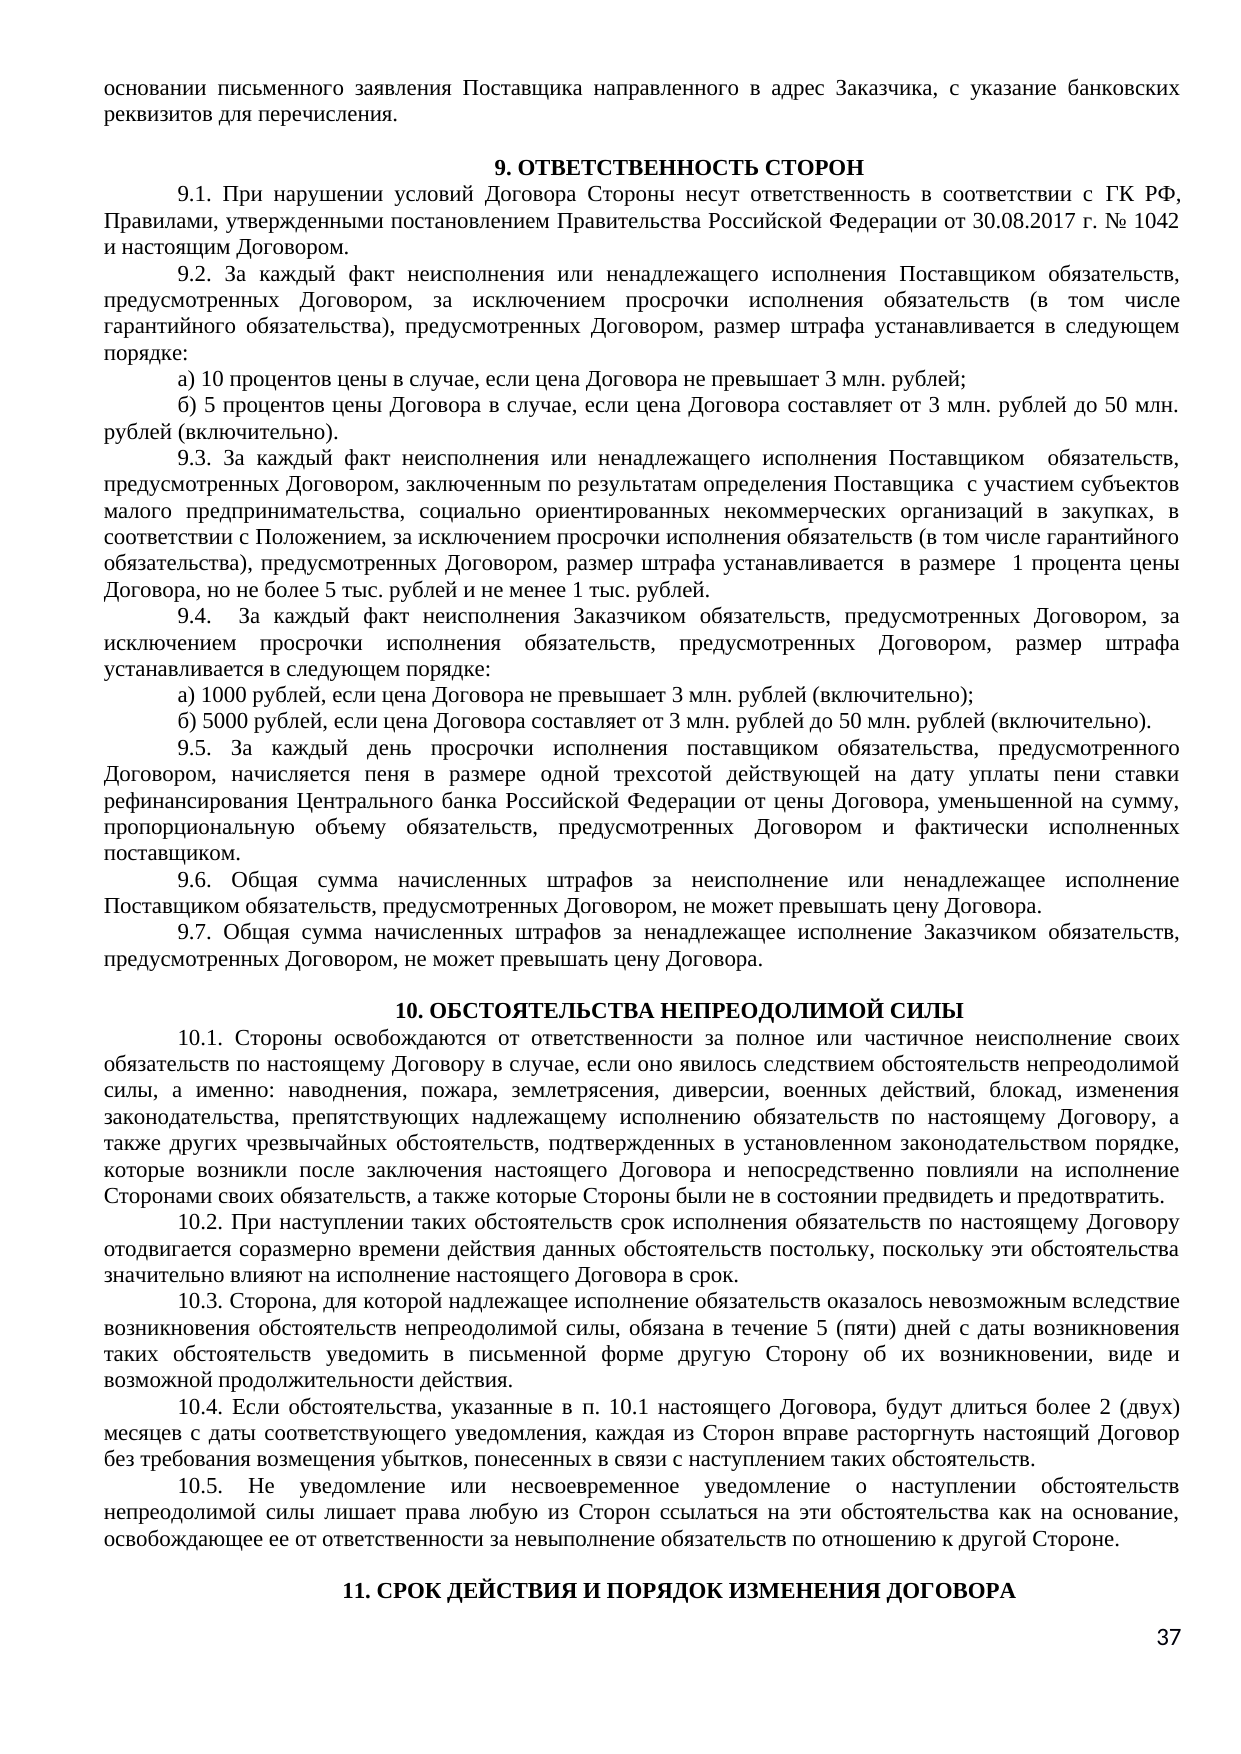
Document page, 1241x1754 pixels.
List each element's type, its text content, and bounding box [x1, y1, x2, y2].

text 9.4. За каждый факт неисполнения Заказчиком обязательств, предусмотренных Договором, за исключением просрочки исполнения обязательств, предусмотренных Договором, размер штрафа устанавливается в следующем порядке: [103, 602, 1181, 681]
text 9.3. За каждый факт неисполнения или ненадлежащего исполнения Поставщиком обязательств, предусмотренных Договором, заключенным по результатам определения Поставщика с участием субъектов малого предпринимательства, социально ориентированных некоммерческих организаций в закупках, в соответствии с Положением, за исключением просрочки исполнения обязательств (в том числе гарантийного обязательства), предусмотренных Договором, размер штрафа устанавливается в размере 1 процента цены Договора, но не более 5 тыс. рублей и не менее 1 тыс. рублей. [103, 444, 1181, 602]
text 10.4. Если обстоятельства, указанные в п. 10.1 настоящего Договора, будут длиться более 2 (двух) месяцев с даты соответствующего уведомления, каждая из Сторон вправе расторгнуть настоящий Договор без требования возмещения убытков, понесенных в связи с наступлением таких обстоятельств. [103, 1393, 1181, 1472]
text 10.5. Не уведомление или несвоевременное уведомление о наступлении обстоятельств непреодолимой силы лишает права любую из Сторон ссылаться на эти обстоятельства как на основание, освобождающее ее от ответственности за невыполнение обязательств по отношению к другой Стороне. [103, 1472, 1181, 1551]
text 9.6. Общая сумма начисленных штрафов за неисполнение или ненадлежащее исполнение Поставщиком обязательств, предусмотренных Договором, не может превышать цену Договора. [103, 866, 1181, 918]
text 9.1. При нарушении условий Договора Стороны несут ответственность в соответствии с ГК РФ, Правилами, утвержденными постановлением Правительства Российской Федерации от 30.08.2017 г. № 1042 и настоящим Договором. [103, 181, 1181, 259]
text 10.1. Стороны освобождаются от ответственности за полное или частичное неисполнение своих обязательств по настоящему Договору в случае, если оно явилось следствием обстоятельств непреодолимой силы, а именно: наводнения, пожара, землетрясения, диверсии, военных действий, блокад, изменения законодательства, препятствующих надлежащему исполнению обязательств по настоящему Договору, а также других чрезвычайных обстоятельств, подтвержденных в установленном законодательством порядке, которые возникли после заключения настоящего Договора и непосредственно повлияли на исполнение Сторонами своих обязательств, а также которые Стороны были не в состоянии предвидеть и предотвратить. [103, 1024, 1181, 1208]
text 11. СРОК ДЕЙСТВИЯ И ПОРЯДОК ИЗМЕНЕНИЯ ДОГОВОРА [103, 1577, 1181, 1604]
text 10.2. При наступлении таких обстоятельств срок исполнения обязательств по настоящему Договору отодвигается соразмерно времени действия данных обстоятельств постольку, поскольку эти обстоятельства значительно влияют на исполнение настоящего Договора в срок. [103, 1208, 1181, 1287]
text а) 1000 рублей, если цена Договора не превышает 3 млн. рублей (включительно); [103, 681, 1181, 708]
text 9.5. За каждый день просрочки исполнения поставщиком обязательства, предусмотренного Договором, начисляется пеня в размере одной трехсотой действующей на дату уплаты пени ставки рефинансирования Центрального банка Российской Федерации от цены Договора, уменьшенной на сумму, пропорциональную объему обязательств, предусмотренных Договором и фактически исполненных поставщиком. [103, 734, 1181, 866]
text б) 5 процентов цены Договора в случае, если цена Договора составляет от 3 млн. рублей до 50 млн. рублей (включительно). [103, 391, 1181, 444]
text 10.3. Сторона, для которой надлежащее исполнение обязательств оказалось невозможным вследствие возникновения обстоятельств непреодолимой силы, обязана в течение 5 (пяти) дней с даты возникновения таких обстоятельств уведомить в письменной форме другую Сторону об их возникновении, виде и возможной продолжительности действия. [103, 1287, 1181, 1393]
text 10. ОБСТОЯТЕЛЬСТВА НЕПРЕОДОЛИМОЙ СИЛЫ [103, 997, 1181, 1024]
text 9.2. За каждый факт неисполнения или ненадлежащего исполнения Поставщиком обязательств, предусмотренных Договором, за исключением просрочки исполнения обязательств (в том числе гарантийного обязательства), предусмотренных Договором, размер штрафа устанавливается в следующем порядке: [103, 259, 1181, 365]
text а) 10 процентов цены в случае, если цена Договора не превышает 3 млн. рублей; [103, 365, 1181, 391]
text б) 5000 рублей, если цена Договора составляет от 3 млн. рублей до 50 млн. рублей (включительно). [103, 708, 1181, 734]
text 9. ОТВЕТСТВЕННОСТЬ СТОРОН [103, 153, 1181, 181]
text 9.7. Общая сумма начисленных штрафов за ненадлежащее исполнение Заказчиком обязательств, предусмотренных Договором, не может превышать цену Договора. [103, 918, 1181, 971]
